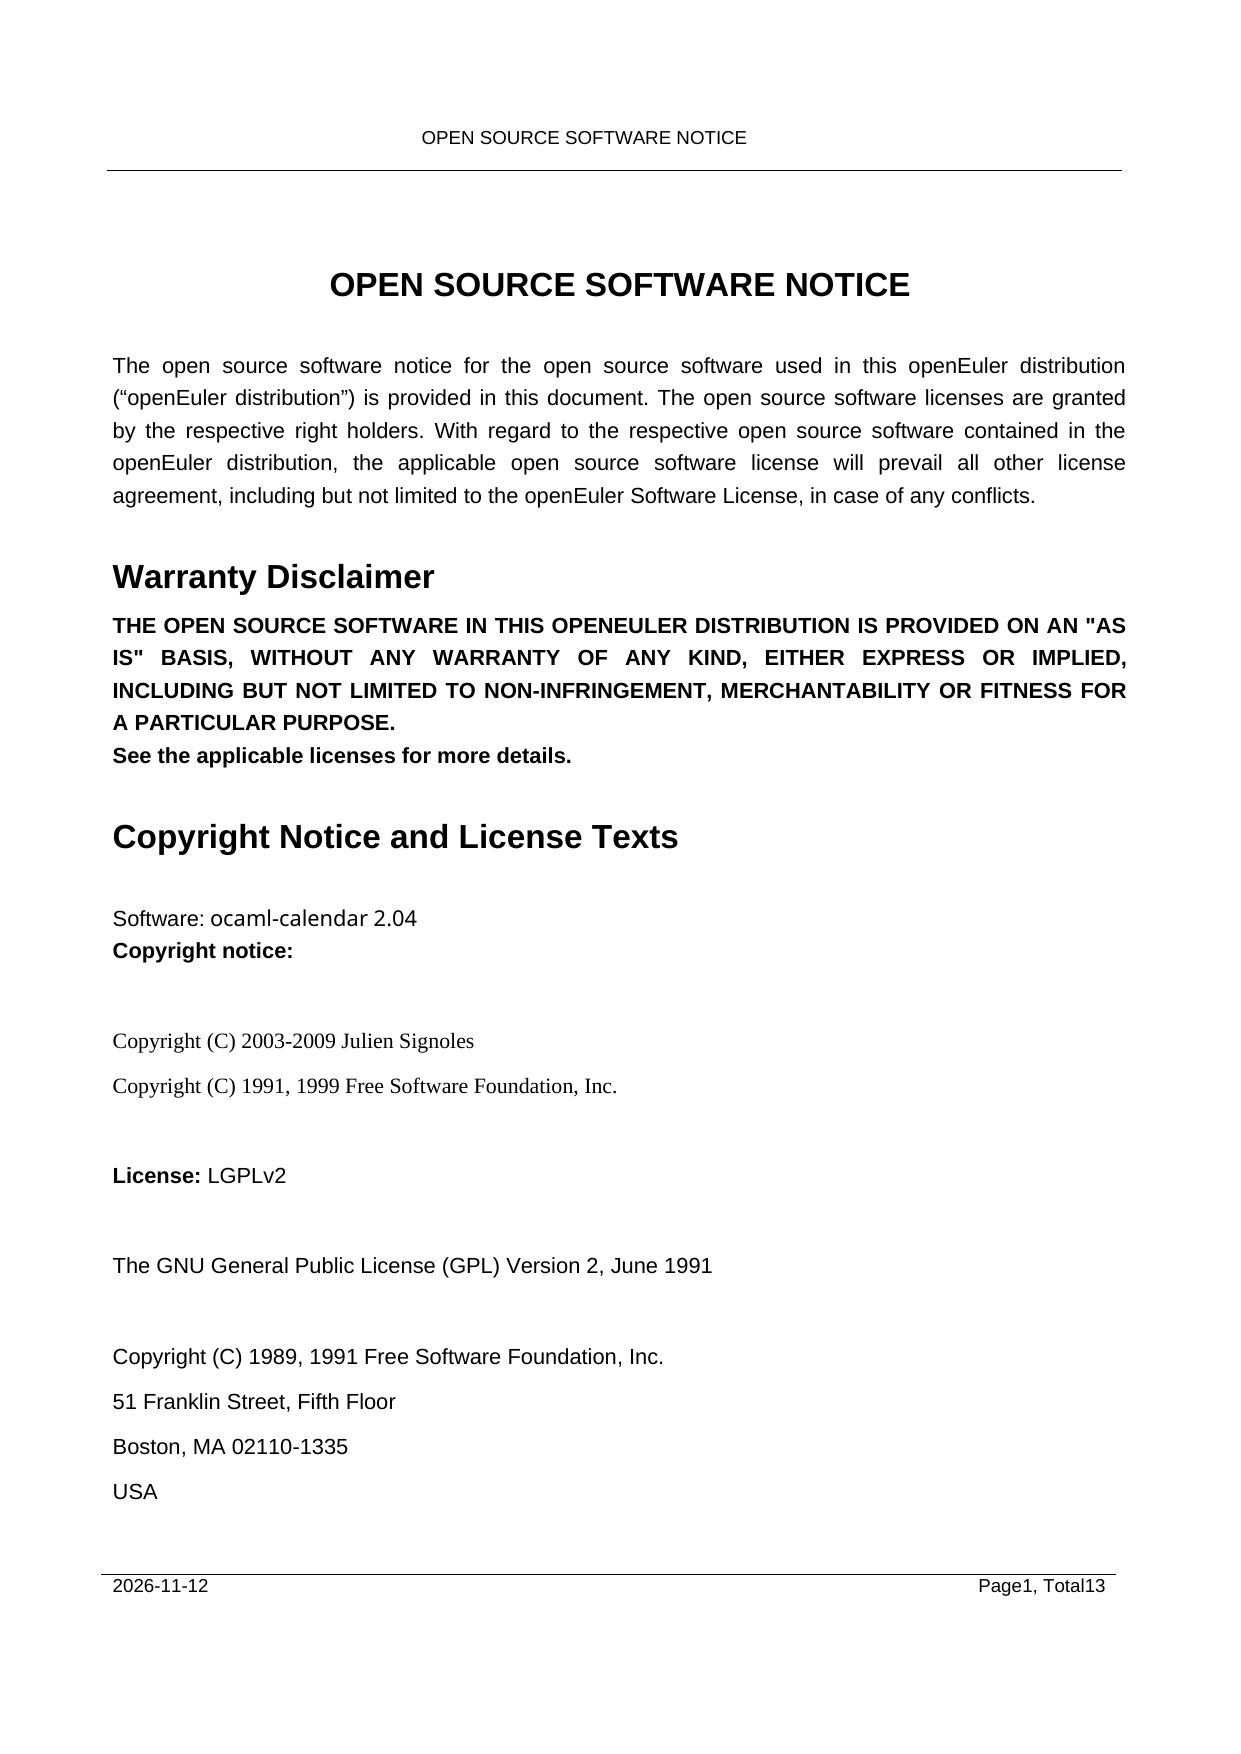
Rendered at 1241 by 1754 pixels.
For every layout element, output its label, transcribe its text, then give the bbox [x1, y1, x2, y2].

text Warranty Disclaimer [112, 544, 1128, 609]
text The open source software notice for the open source software used in this openEuler distribution (“openEuler distribution”) is provided in this document. The open source software licenses are granted by the respective right holders. With regard to the respective open source software contained in the openEuler distribution, the applicable open source software license will prevail all other license agreement, including but not limited to the openEuler Software License, in case of any conflicts. [112, 349, 1128, 511]
text Copyright (C) 1991, 1999 Free Software Foundation, Inc. [112, 1069, 1128, 1102]
text Copyright (C) 1989, 1991 Free Software Foundation, Inc. [112, 1340, 1128, 1372]
text Copyright (C) 2003-2009 Julien Signoles [112, 1024, 1128, 1057]
text The GNU General Public License (GPL) Version 2, June 1991 [112, 1250, 1128, 1282]
text Copyright Notice and License Texts [112, 804, 1128, 869]
text 51 Franklin Street, Fifth Floor [112, 1385, 1128, 1417]
text THE OPEN SOURCE SOFTWARE IN THIS OPENEULER DISTRIBUTION IS PROVIDED ON AN "AS IS" BASIS, WITHOUT ANY WARRANTY OF ANY KIND, EITHER EXPRESS OR IMPLIED, INCLUDING BUT NOT LIMITED TO NON-INFRINGEMENT, MERCHANTABILITY OR FITNESS FOR A PARTICULAR PURPOSE. See the applicable licenses for more details. [112, 609, 1128, 771]
text Copyright notice: [112, 934, 1128, 966]
text USA [112, 1475, 1128, 1508]
text OPEN SOURCE SOFTWARE NOTICE [112, 251, 1128, 316]
text Boston, MA 02110-1335 [112, 1430, 1128, 1463]
text Software: ocaml-calendar 2.04 [112, 901, 1128, 934]
text License: LGPLv2 [112, 1159, 1128, 1192]
